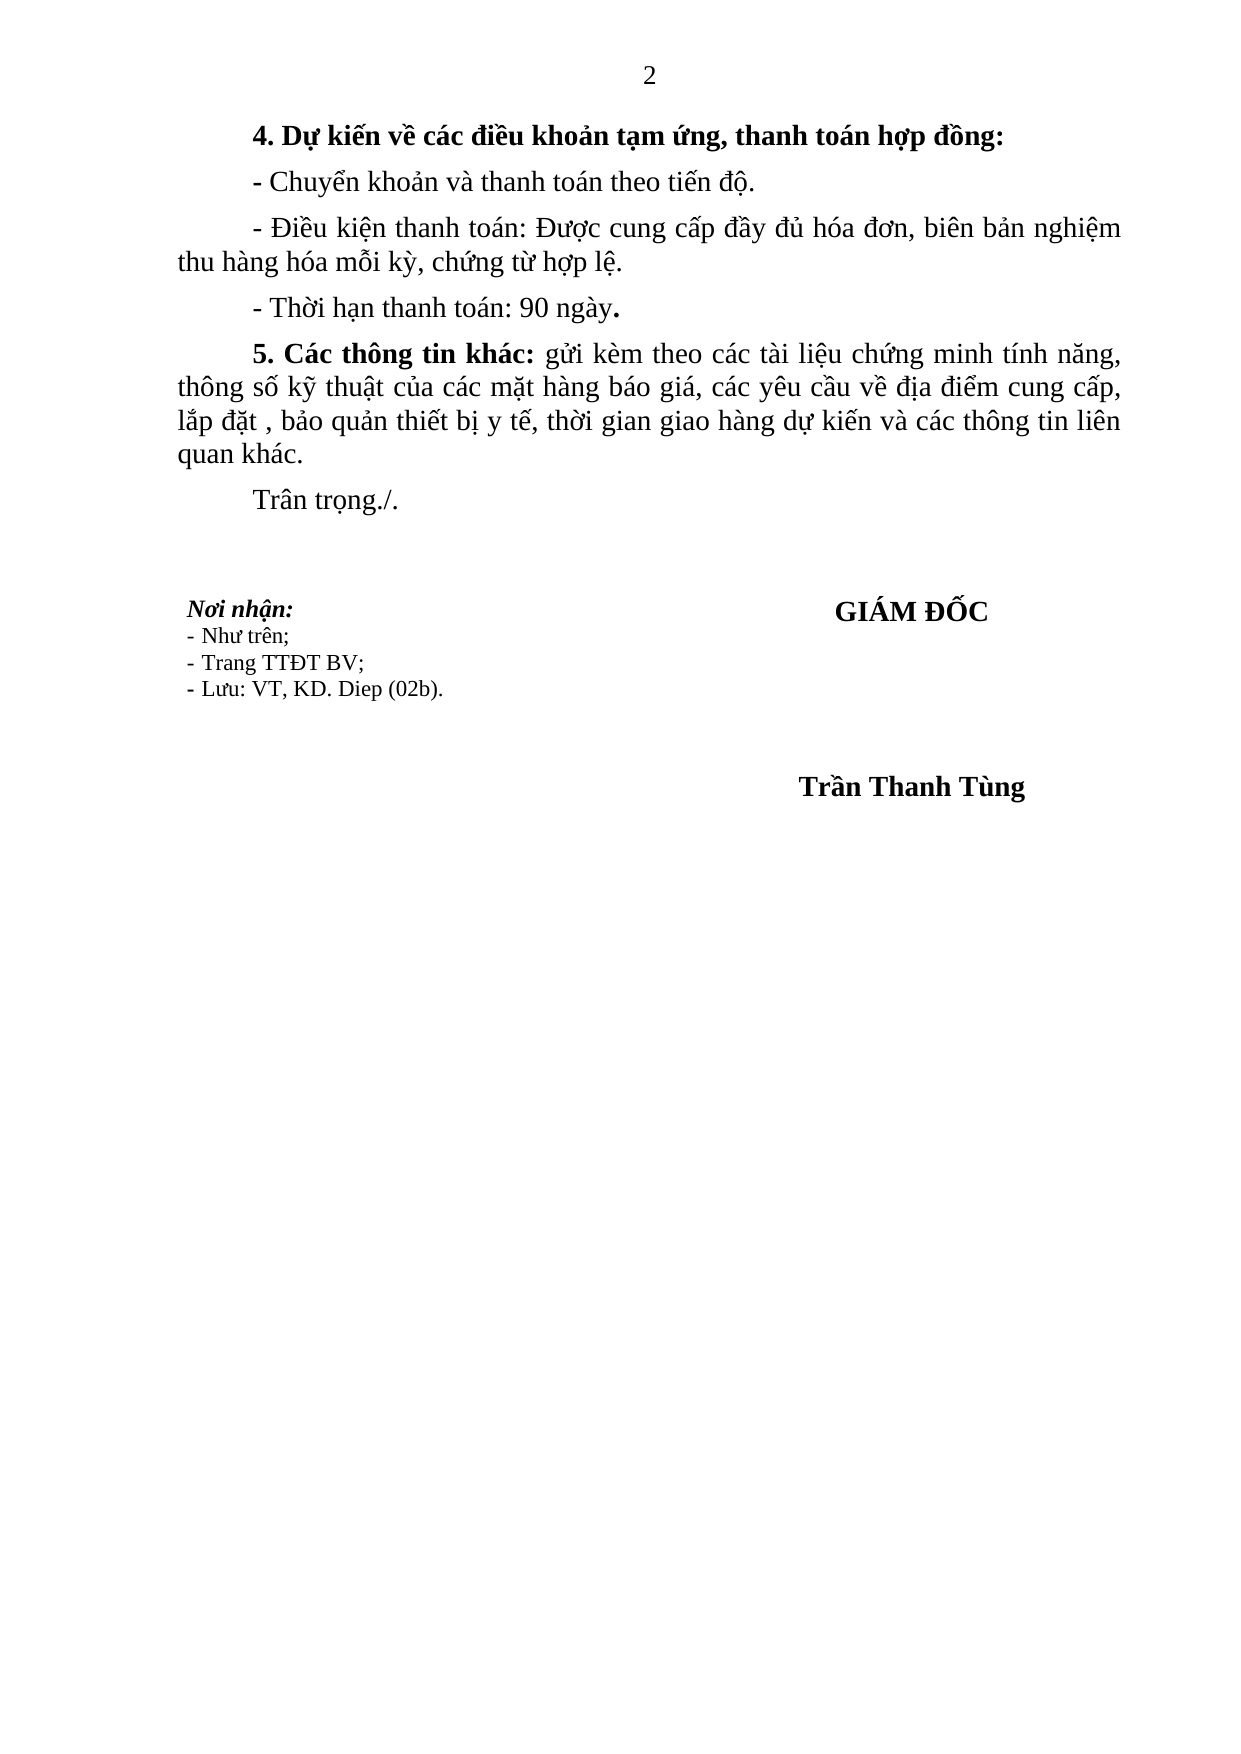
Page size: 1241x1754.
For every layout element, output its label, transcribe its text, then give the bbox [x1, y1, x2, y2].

text - Thời hạn thanh toán: 90 ngày. [177, 290, 1122, 323]
table_header Nơi nhận: Như trên; Trang TTĐT BV; Lưu: VT, KD. Diep (02b). [175, 594, 656, 802]
text Trân trọng./. [177, 482, 1122, 516]
text - Điều kiện thanh toán: Được cung cấp đầy đủ hóa đơn, biên bản nghiệm thu hàng hóa mỗi kỳ, chứng từ hợp lệ. [177, 210, 1122, 277]
text - Chuyển khoản và thanh toán theo tiến độ. [177, 164, 1122, 198]
text 4. Dự kiến về các điều khoản tạm ứng, thanh toán hợp đồng: [177, 118, 1122, 152]
text 5. Các thông tin khác: gửi kèm theo các tài liệu chứng minh tính năng, thông số kỹ thuật của các mặt hàng báo giá, các yêu cầu về địa điểm cung cấp, lắp đặt , bảo quản thiết bị y tế, thời gian giao hàng dự kiến và các thông tin liên quan khác. [177, 336, 1122, 470]
table_header GIÁM ĐỐC Trần Thanh Tùng [656, 594, 1124, 802]
